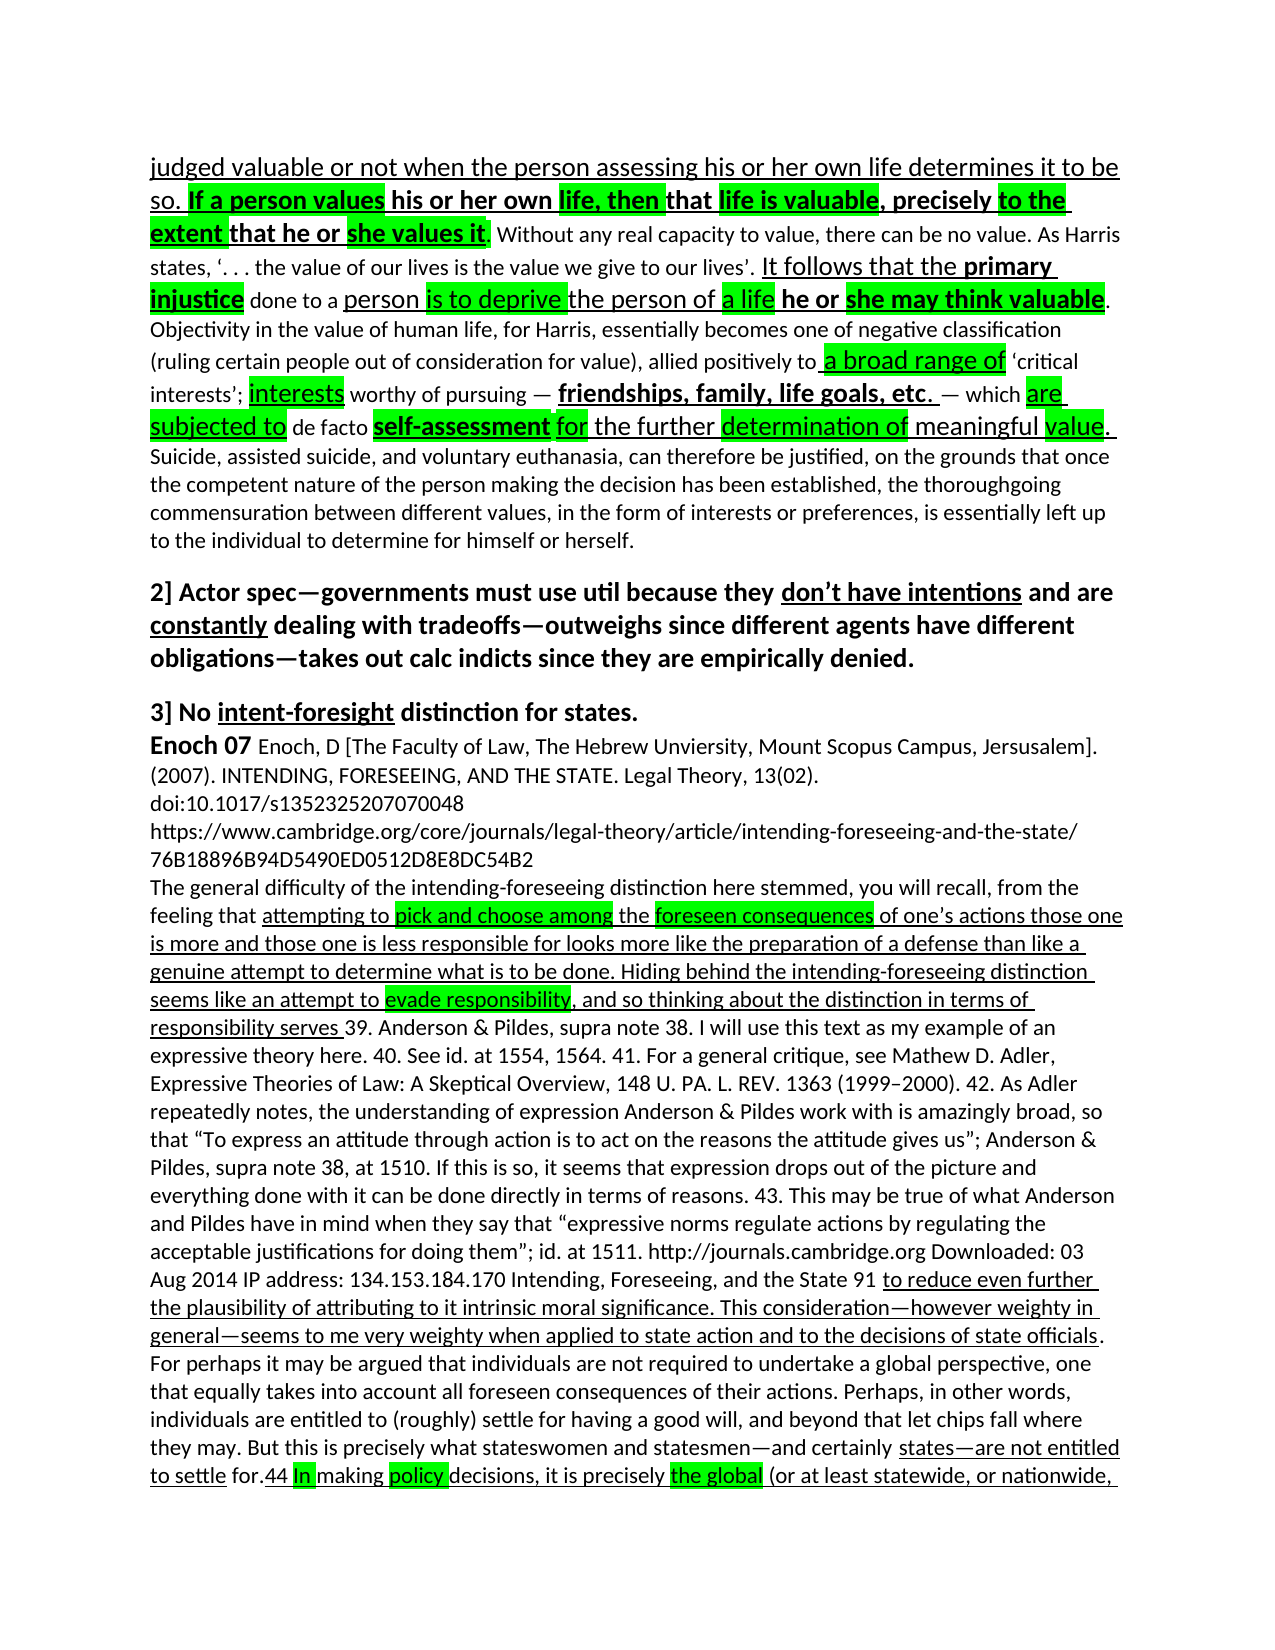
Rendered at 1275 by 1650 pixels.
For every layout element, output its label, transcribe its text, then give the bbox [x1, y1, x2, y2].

text Enoch 07 Enoch, D [The Faculty of Law, The Hebrew Unviersity, Mount Scopus Campus, Jersusalem]. (2007). INTENDING, FORESEEING, AND THE STATE. Legal Theory, 13(02). doi:10.1017/s1352325207070048 https://www.cambridge.org/core/journals/legal-theory/article/intending-foreseeing-and-the-state/76B18896B94D5490ED0512D8E8DC54B2 [150, 728, 1125, 873]
subtitle 3] No intent-foresight distinction for states. [150, 695, 1125, 728]
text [150, 150, 1125, 554]
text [150, 873, 1125, 1489]
subtitle 2] Actor spec—governments must use util because they don’t have intentions and are constantly dealing with tradeoffs—outweighs since different agents have different obligations—takes out calc indicts since they are empirically denied. [150, 575, 1125, 674]
